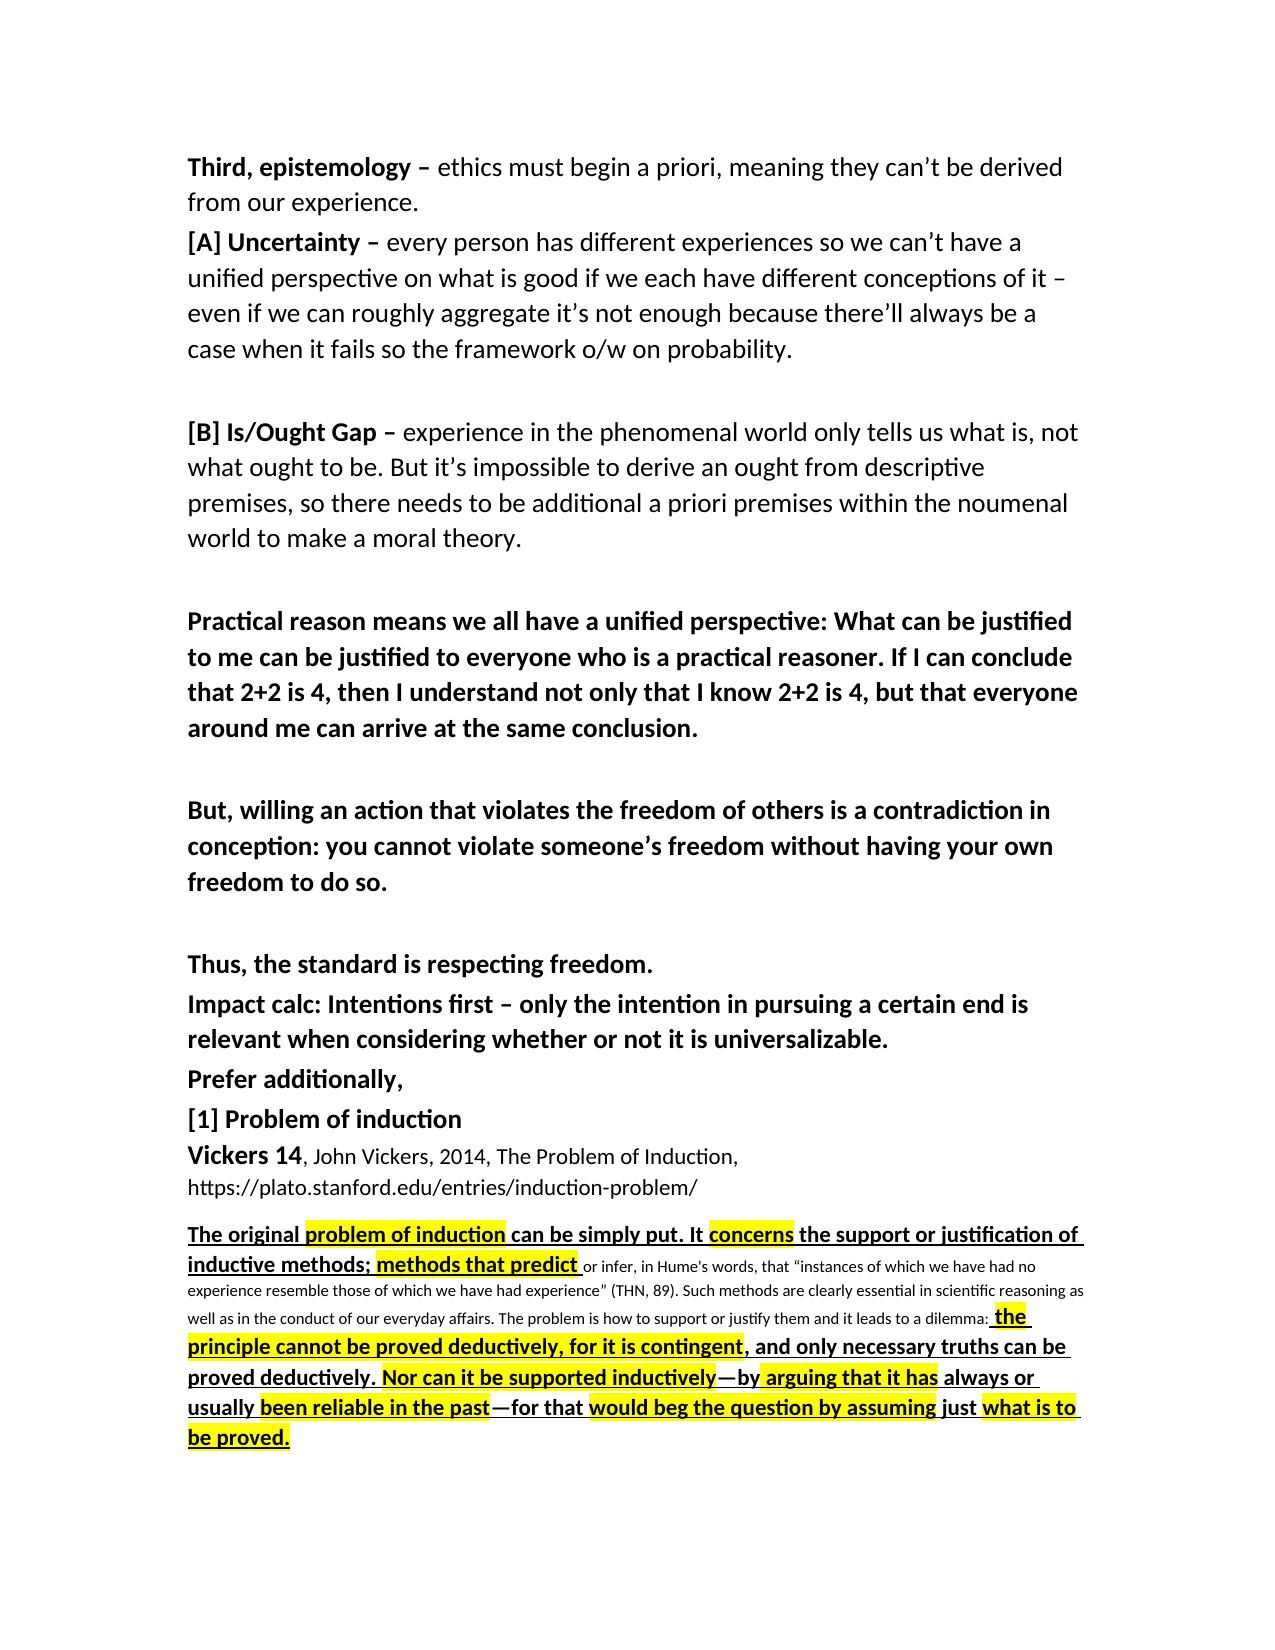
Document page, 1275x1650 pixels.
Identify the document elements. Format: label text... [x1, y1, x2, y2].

text The original problem of induction can be simply put. It concerns the support or justification of inductive methods; methods that predict or infer, in Hume's words, that “instances of which we have had no experience resemble those of which we have had experience” (THN, 89). Such methods are clearly essential in scientific reasoning as well as in the conduct of our everyday affairs. The problem is how to support or justify them and it leads to a dilemma: the principle cannot be proved deductively, for it is contingent, and only necessary truths can be proved deductively. Nor can it be supported inductively—by arguing that it has always or usually been reliable in the past—for that would beg the question by assuming just what is to be proved. [187, 1220, 1087, 1451]
subtitle [1] Problem of induction [187, 1102, 1087, 1135]
subtitle Third, epistemology – ethics must begin a priori, meaning they can’t be derived from our experience. [187, 150, 1087, 219]
subtitle Impact calc: Intentions first – only the intention in pursuing a certain end is relevant when considering whether or not it is universalizable. [187, 987, 1087, 1056]
subtitle But, willing an action that violates the freedom of others is a contradiction in conception: you cannot violate someone’s freedom without having your own freedom to do so. [187, 793, 1087, 898]
subtitle [B] Is/Ought Gap – experience in the phenomenal world only tells us what is, not what ought to be. But it’s impossible to derive an ought from descriptive premises, so there needs to be additional a priori premises within the noumenal world to make a moral theory. [187, 415, 1087, 555]
subtitle Practical reason means we all have a unified perspective: What can be justified to me can be justified to everyone who is a practical reasoner. If I can conclude that 2+2 is 4, then I understand not only that I know 2+2 is 4, but that everyone around me can arrive at the same conclusion. [187, 604, 1087, 744]
subtitle [A] Uncertainty – every person has different experiences so we can’t have a unified perspective on what is good if we each have different conceptions of it – even if we can roughly aggregate it’s not enough because there’ll always be a case when it fails so the framework o/w on probability. [187, 225, 1087, 365]
text Vickers 14, John Vickers, 2014, The Problem of Induction, https://plato.stanford.edu/entries/induction-problem/ [187, 1138, 1087, 1201]
subtitle Prefer additionally, [187, 1062, 1087, 1096]
subtitle Thus, the standard is respecting freedom. [187, 947, 1087, 980]
